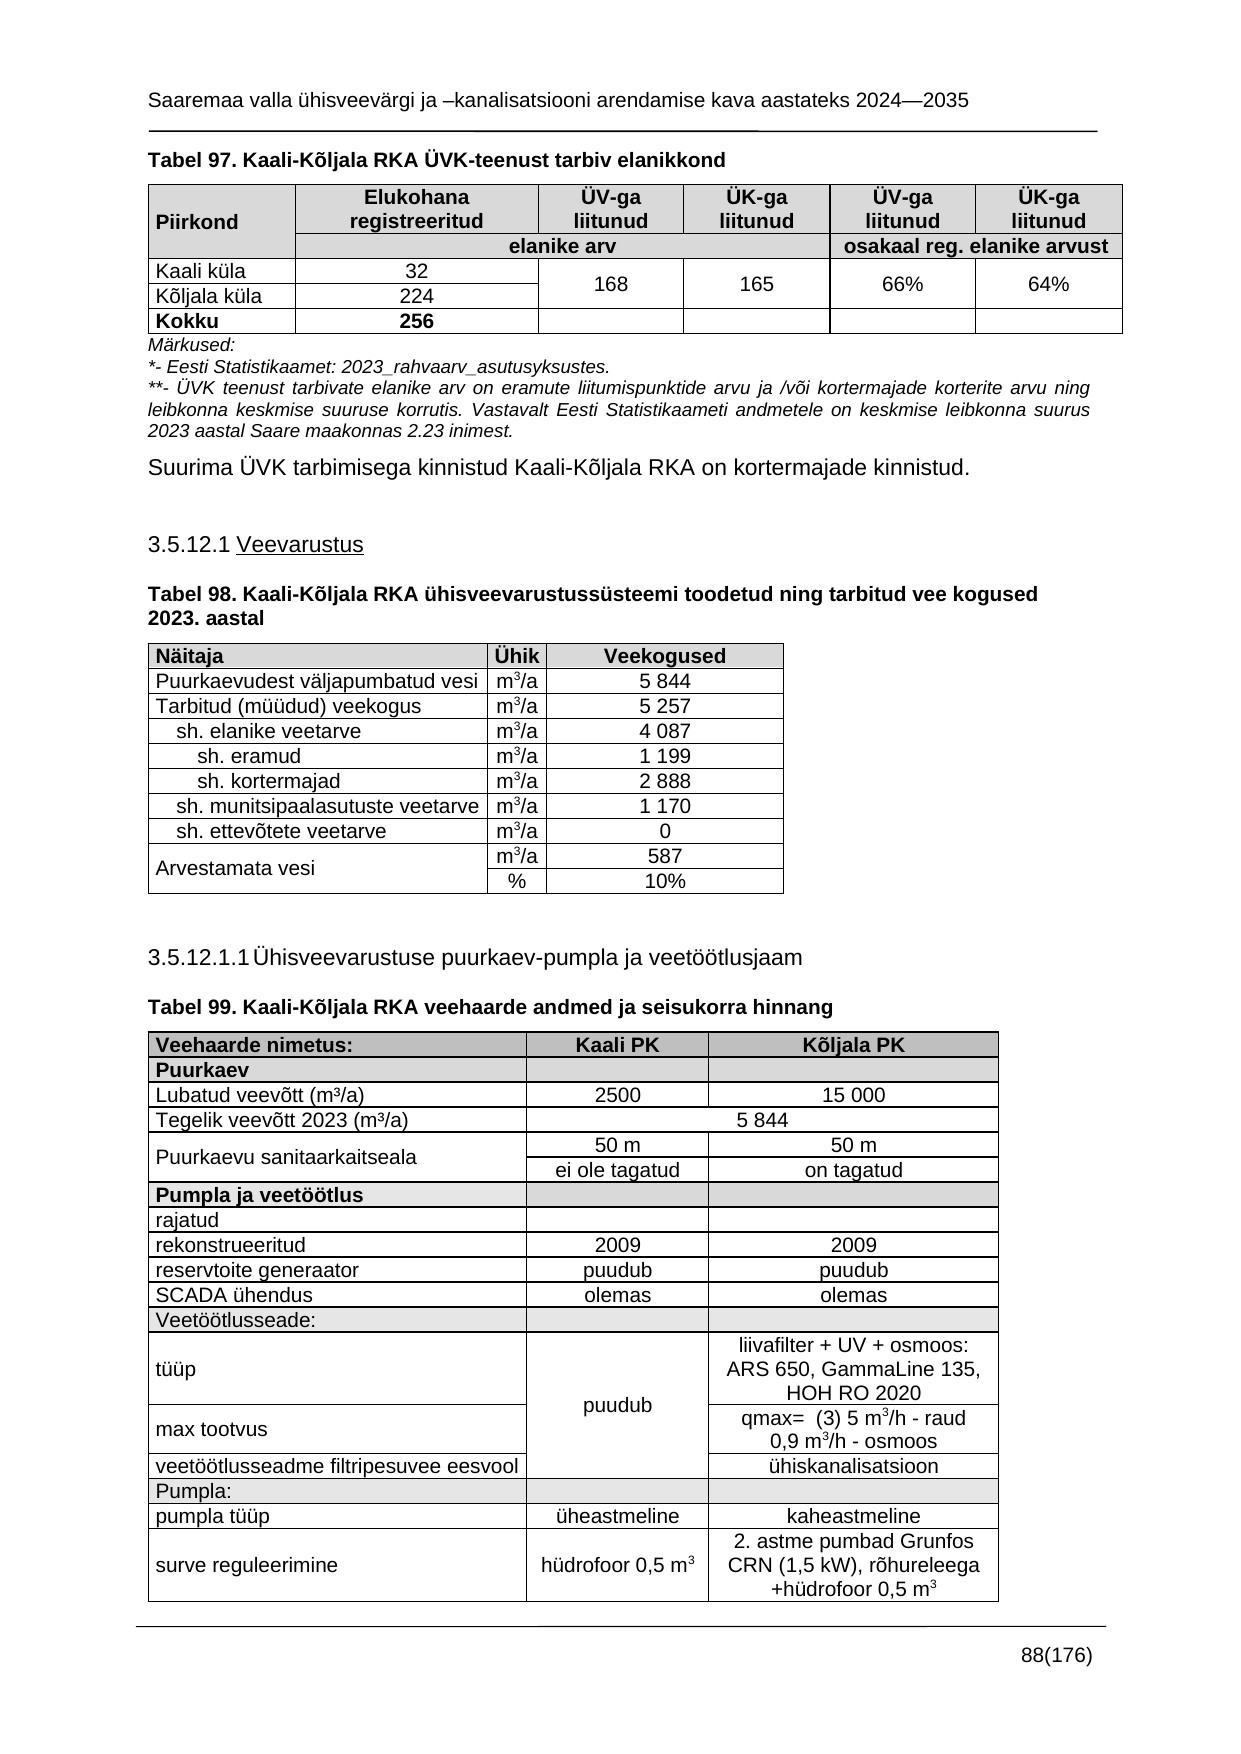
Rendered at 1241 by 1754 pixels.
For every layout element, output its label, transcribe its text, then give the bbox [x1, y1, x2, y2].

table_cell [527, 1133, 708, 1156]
text Tabel 97. Kaali-Kõljala RKA ÜVK-teenust tarbiv elanikkond [148, 148, 1093, 172]
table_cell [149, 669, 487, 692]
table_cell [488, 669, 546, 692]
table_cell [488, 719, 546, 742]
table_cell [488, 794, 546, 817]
text Tabel 99. Kaali-Kõljala RKA veehaarde andmed ja seisukorra hinnang [148, 995, 1093, 1019]
text Märkused: [148, 334, 1093, 356]
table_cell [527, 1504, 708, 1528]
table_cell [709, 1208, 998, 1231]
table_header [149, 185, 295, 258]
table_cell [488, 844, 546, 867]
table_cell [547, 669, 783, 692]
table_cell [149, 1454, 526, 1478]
subtitle Ühisveevarustuse puurkaev-pumpla ja veetöötlusjaam [148, 943, 1093, 970]
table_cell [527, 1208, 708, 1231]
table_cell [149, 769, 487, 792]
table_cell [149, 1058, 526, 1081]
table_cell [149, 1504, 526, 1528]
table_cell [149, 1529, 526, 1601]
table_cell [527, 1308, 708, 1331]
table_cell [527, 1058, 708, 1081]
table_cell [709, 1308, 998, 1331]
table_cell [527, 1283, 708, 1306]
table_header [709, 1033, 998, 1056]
subtitle Veevarustus [148, 531, 1093, 557]
text *- Eesti Statistikaamet: 2023_rahvaarv_asutusyksustes. [148, 356, 1093, 377]
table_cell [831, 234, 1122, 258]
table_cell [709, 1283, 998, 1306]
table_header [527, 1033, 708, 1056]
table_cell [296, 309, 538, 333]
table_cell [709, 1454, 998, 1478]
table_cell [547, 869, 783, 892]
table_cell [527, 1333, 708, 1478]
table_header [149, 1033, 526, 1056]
text Tabel 98. Kaali-Kõljala RKA ühisveevarustussüsteemi toodetud ning tarbitud vee kogused 2023. aastal [148, 582, 1093, 630]
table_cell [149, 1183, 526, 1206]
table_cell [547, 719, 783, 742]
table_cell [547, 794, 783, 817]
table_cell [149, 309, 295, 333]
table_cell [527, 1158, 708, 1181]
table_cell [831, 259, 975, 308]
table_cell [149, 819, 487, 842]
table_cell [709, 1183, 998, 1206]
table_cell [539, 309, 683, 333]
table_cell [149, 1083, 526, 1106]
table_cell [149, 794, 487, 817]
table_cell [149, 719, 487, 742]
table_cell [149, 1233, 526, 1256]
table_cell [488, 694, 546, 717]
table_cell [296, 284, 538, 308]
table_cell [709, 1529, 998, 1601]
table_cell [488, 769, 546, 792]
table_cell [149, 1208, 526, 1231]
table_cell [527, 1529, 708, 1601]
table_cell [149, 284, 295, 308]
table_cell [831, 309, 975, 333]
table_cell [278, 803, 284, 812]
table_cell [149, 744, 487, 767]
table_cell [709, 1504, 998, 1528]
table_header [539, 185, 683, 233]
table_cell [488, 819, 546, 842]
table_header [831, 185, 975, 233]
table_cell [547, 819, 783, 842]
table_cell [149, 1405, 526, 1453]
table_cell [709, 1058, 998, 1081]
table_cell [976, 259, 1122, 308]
text Suurima ÜVK tarbimisega kinnistud Kaali-Kõljala RKA on kortermajade kinnistud. [148, 454, 1093, 481]
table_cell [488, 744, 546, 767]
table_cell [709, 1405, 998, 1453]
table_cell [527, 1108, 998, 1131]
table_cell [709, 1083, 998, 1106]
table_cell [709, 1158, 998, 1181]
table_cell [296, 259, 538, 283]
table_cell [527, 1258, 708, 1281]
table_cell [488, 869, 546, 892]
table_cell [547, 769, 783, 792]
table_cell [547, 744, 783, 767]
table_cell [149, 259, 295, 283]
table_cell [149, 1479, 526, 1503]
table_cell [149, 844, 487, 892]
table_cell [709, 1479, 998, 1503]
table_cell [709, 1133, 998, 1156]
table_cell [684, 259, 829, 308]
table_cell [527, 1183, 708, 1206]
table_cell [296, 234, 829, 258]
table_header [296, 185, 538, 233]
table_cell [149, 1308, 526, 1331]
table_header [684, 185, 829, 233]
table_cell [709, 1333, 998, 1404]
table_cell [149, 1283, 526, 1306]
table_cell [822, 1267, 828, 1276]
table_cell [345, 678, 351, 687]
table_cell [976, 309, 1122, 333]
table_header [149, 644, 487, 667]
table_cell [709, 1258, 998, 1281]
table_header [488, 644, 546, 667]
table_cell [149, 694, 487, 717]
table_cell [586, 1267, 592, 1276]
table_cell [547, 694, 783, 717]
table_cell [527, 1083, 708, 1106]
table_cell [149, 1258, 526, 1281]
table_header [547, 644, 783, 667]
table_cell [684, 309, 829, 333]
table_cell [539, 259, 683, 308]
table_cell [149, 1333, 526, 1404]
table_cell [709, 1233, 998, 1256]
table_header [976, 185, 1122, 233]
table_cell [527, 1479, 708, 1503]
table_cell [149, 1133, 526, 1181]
text **- ÜVK teenust tarbivate elanike arv on eramute liitumispunktide arvu ja /või kortermajade korterite arvu ning leibkonna keskmise suuruse korrutis. Vastavalt Eesti Statistikaameti andmetele on keskmise leibkonna suurus 2023 aastal Saare maakonnas 2.23 inimest. [148, 377, 1093, 442]
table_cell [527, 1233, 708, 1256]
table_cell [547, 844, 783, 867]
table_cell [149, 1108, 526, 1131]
